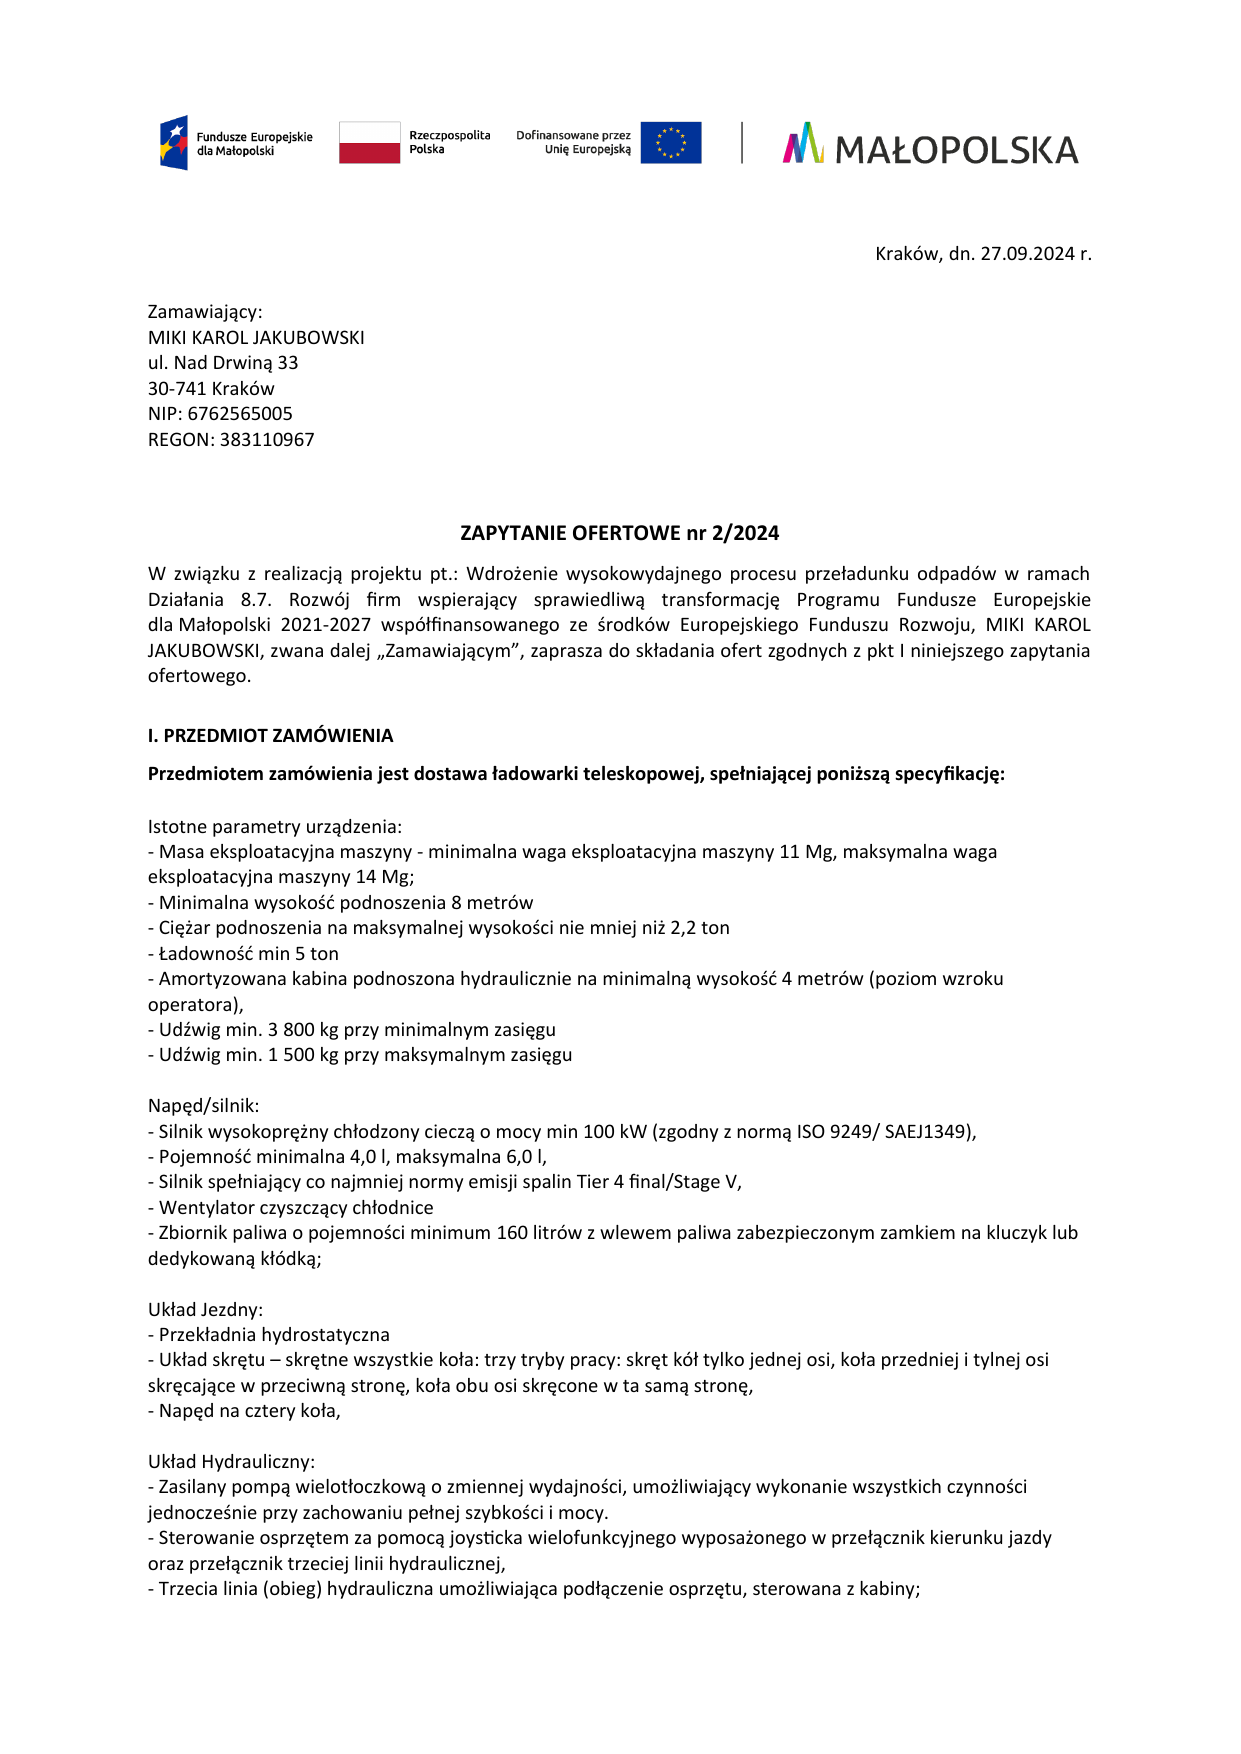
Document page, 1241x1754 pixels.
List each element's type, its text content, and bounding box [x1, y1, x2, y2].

text Zamawiający: [148, 299, 1092, 324]
text - Pojemność minimalna 4,0 l, maksymalna 6,0 l, [148, 1143, 1092, 1169]
text MIKI KAROL JAKUBOWSKI [148, 324, 1092, 349]
text REGON: 383110967 [148, 426, 1092, 451]
text - Wentylator czyszczący chłodnice [148, 1194, 1092, 1219]
text - Układ skrętu – skrętne wszystkie koła: trzy tryby pracy: skręt kół tylko jednej osi, koła przedniej i tylnej osi skręcające w przeciwną stronę, koła obu osi skręcone w ta samą stronę, [148, 1347, 1092, 1397]
text - Masa eksploatacyjna maszyny - minimalna waga eksploatacyjna maszyny 11 Mg, maksymalna waga eksploatacyjna maszyny 14 Mg; [148, 838, 1092, 889]
text - Amortyzowana kabina podnoszona hydraulicznie na minimalną wysokość 4 metrów (poziom wzroku operatora), [148, 965, 1092, 1016]
text - Silnik spełniający co najmniej normy emisji spalin Tier 4 final/Stage V, [148, 1169, 1092, 1194]
text W związku z realizacją projektu pt.: Wdrożenie wysokowydajnego procesu przeładunku odpadów w ramach Działania 8.7. Rozwój firm wspierający sprawiedliwą transformację Programu Fundusze Europejskie dla Małopolski 2021-2027 współfinansowanego ze środków Europejskiego Funduszu Rozwoju, MIKI KAROL JAKUBOWSKI, zwana dalej „Zamawiającym”, zaprasza do składania ofert zgodnych z pkt I niniejszego zapytania ofertowego. [148, 561, 1092, 688]
text - Zasilany pompą wielotłoczkową o zmiennej wydajności, umożliwiający wykonanie wszystkich czynności jednocześnie przy zachowaniu pełnej szybkości i mocy. [148, 1474, 1092, 1524]
text - Przekładnia hydrostatyczna [148, 1321, 1092, 1347]
text 30-741 Kraków [148, 375, 1092, 400]
text Istotne parametry urządzenia: [148, 813, 1092, 838]
text Kraków, dn. 27.09.2024 r. [148, 240, 1092, 266]
text - Minimalna wysokość podnoszenia 8 metrów [148, 889, 1092, 914]
text - Trzecia linia (obieg) hydrauliczna umożliwiająca podłączenie osprzętu, sterowana z kabiny; [148, 1575, 1092, 1601]
text Układ Jezdny: [148, 1296, 1092, 1321]
text - Udźwig min. 1 500 kg przy maksymalnym zasięgu [148, 1042, 1092, 1067]
text - Napęd na cztery koła, [148, 1397, 1092, 1423]
text NIP: 6762565005 [148, 400, 1092, 426]
text - Ciężar podnoszenia na maksymalnej wysokości nie mniej niż 2,2 ton [148, 914, 1092, 940]
text Napęd/silnik: [148, 1092, 1092, 1118]
picture [147, 101, 1093, 184]
text - Udźwig min. 3 800 kg przy minimalnym zasięgu [148, 1016, 1092, 1042]
text - Sterowanie osprzętem za pomocą joysticka wielofunkcyjnego wyposażonego w przełącznik kierunku jazdy oraz przełącznik trzeciej linii hydraulicznej, [148, 1524, 1092, 1575]
text - Zbiornik paliwa o pojemności minimum 160 litrów z wlewem paliwa zabezpieczonym zamkiem na kluczyk lub dedykowaną kłódką; [148, 1219, 1092, 1270]
text - Silnik wysokoprężny chłodzony cieczą o mocy min 100 kW (zgodny z normą ISO 9249/ SAEJ1349), [148, 1118, 1092, 1143]
text ul. Nad Drwiną 33 [148, 349, 1092, 375]
text I. PRZEDMIOT ZAMÓWIENIA [148, 722, 1092, 747]
text Przedmiotem zamówienia jest dostawa ładowarki teleskopowej, spełniającej poniższą specyfikację: [148, 760, 1092, 786]
text ZAPYTANIE OFERTOWE nr 2/2024 [148, 518, 1092, 547]
text - Ładowność min 5 ton [148, 940, 1092, 965]
text Układ Hydrauliczny: [148, 1448, 1092, 1474]
